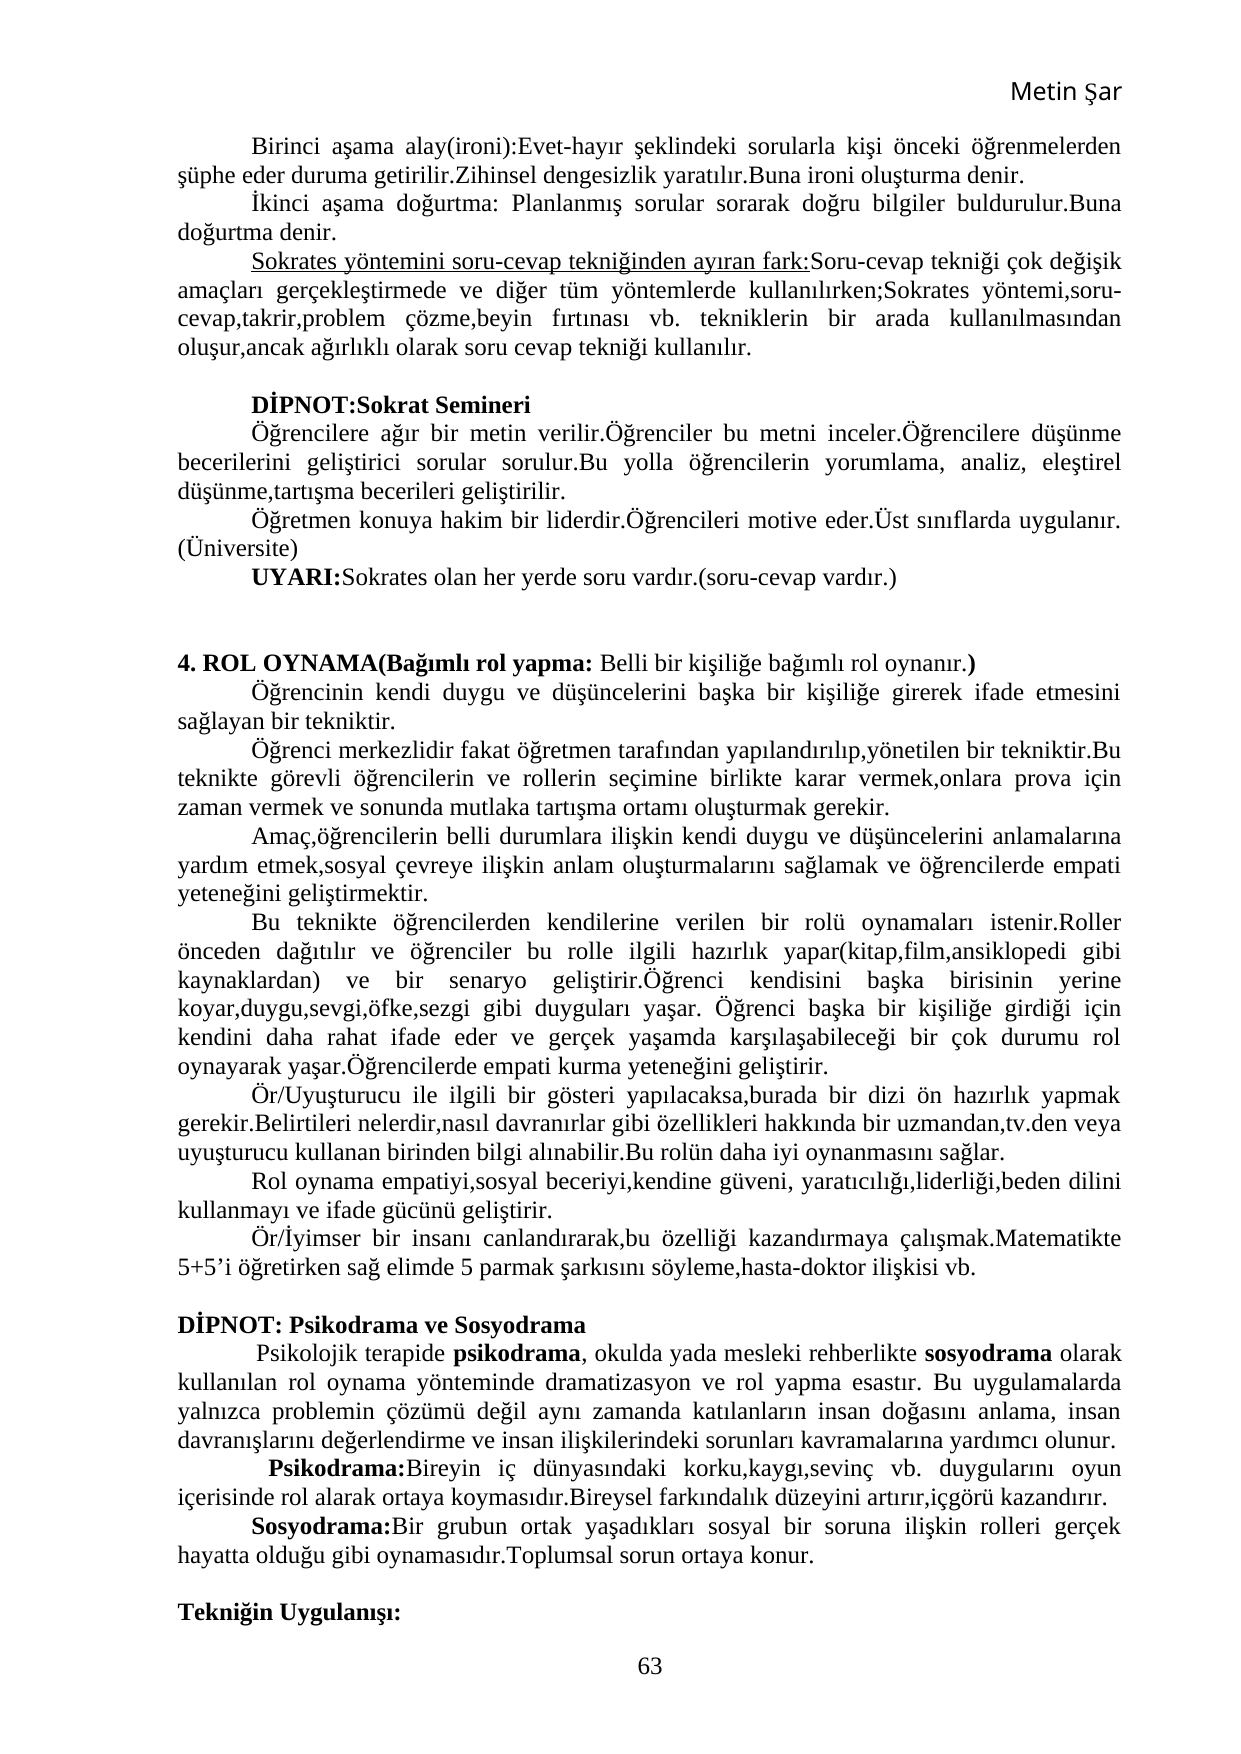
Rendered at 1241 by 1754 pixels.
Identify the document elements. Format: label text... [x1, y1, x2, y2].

text İkinci aşama doğurtma: Planlanmış sorular sorarak doğru bilgiler buldurulur.Buna doğurtma denir. [177, 188, 1122, 246]
text 4. ROL OYNAMA(Bağımlı rol yapma: Belli bir kişiliğe bağımlı rol oynanır.) [177, 648, 1122, 677]
text Öğrenci merkezlidir fakat öğretmen tarafından yapılandırılıp,yönetilen bir tekniktir.Bu teknikte görevli öğrencilerin ve rollerin seçimine birlikte karar vermek,onlara prova için zaman vermek ve sonunda mutlaka tartışma ortamı oluşturmak gerekir. [177, 735, 1122, 821]
text Birinci aşama alay(ironi):Evet-hayır şeklindeki sorularla kişi önceki öğrenmelerden şüphe eder duruma getirilir.Zihinsel dengesizlik yaratılır.Buna ironi oluşturma denir. [177, 131, 1122, 188]
text Ör/Uyuşturucu ile ilgili bir gösteri yapılacaksa,burada bir dizi ön hazırlık yapmak gerekir.Belirtileri nelerdir,nasıl davranırlar gibi özellikleri hakkında bir uzmandan,tv.den veya uyuşturucu kullanan birinden bilgi alınabilir.Bu rolün daha iyi oynanmasını sağlar. [177, 1080, 1122, 1166]
text DİPNOT:Sokrat Semineri [177, 390, 1122, 418]
text Bu teknikte öğrencilerden kendilerine verilen bir rolü oynamaları istenir.Roller önceden dağıtılır ve öğrenciler bu rolle ilgili hazırlık yapar(kitap,film,ansiklopedi gibi kaynaklardan) ve bir senaryo geliştirir.Öğrenci kendisini başka birisinin yerine koyar,duygu,sevgi,öfke,sezgi gibi duyguları yaşar. Öğrenci başka bir kişiliğe girdiği için kendini daha rahat ifade eder ve gerçek yaşamda karşılaşabileceği bir çok durumu rol oynayarak yaşar.Öğrencilerde empati kurma yeteneğini geliştirir. [177, 907, 1122, 1080]
text Öğrencilere ağır bir metin verilir.Öğrenciler bu metni inceler.Öğrencilere düşünme becerilerini geliştirici sorular sorulur.Bu yolla öğrencilerin yorumlama, analiz, eleştirel düşünme,tartışma becerileri geliştirilir. [177, 418, 1122, 505]
text Sosyodrama:Bir grubun ortak yaşadıkları sosyal bir soruna ilişkin rolleri gerçek hayatta olduğu gibi oynamasıdır.Toplumsal sorun ortaya konur. [177, 1511, 1122, 1568]
text Öğrencinin kendi duygu ve düşüncelerini başka bir kişiliğe girerek ifade etmesini sağlayan bir tekniktir. [177, 677, 1122, 735]
text DİPNOT: Psikodrama ve Sosyodrama [177, 1310, 1122, 1338]
text Rol oynama empatiyi,sosyal beceriyi,kendine güveni, yaratıcılığı,liderliği,beden dilini kullanmayı ve ifade gücünü geliştirir. [177, 1166, 1122, 1223]
text Psikodrama:Bireyin iç dünyasındaki korku,kaygı,sevinç vb. duygularını oyun içerisinde rol alarak ortaya koymasıdır.Bireysel farkındalık düzeyini artırır,içgörü kazandırır. [177, 1453, 1122, 1511]
text Öğretmen konuya hakim bir liderdir.Öğrencileri motive eder.Üst sınıflarda uygulanır.(Üniversite) [177, 505, 1122, 562]
text Sokrates yöntemini soru-cevap tekniğinden ayıran fark:Soru-cevap tekniği çok değişik amaçları gerçekleştirmede ve diğer tüm yöntemlerde kullanılırken;Sokrates yöntemi,soru-cevap,takrir,problem çözme,beyin fırtınası vb. tekniklerin bir arada kullanılmasından oluşur,ancak ağırlıklı olarak soru cevap tekniği kullanılır. [177, 246, 1122, 361]
text UYARI:Sokrates olan her yerde soru vardır.(soru-cevap vardır.) [177, 562, 1122, 591]
text Amaç,öğrencilerin belli durumlara ilişkin kendi duygu ve düşüncelerini anlamalarına yardım etmek,sosyal çevreye ilişkin anlam oluşturmalarını sağlamak ve öğrencilerde empati yeteneğini geliştirmektir. [177, 821, 1122, 907]
text Ör/İyimser bir insanı canlandırarak,bu özelliği kazandırmaya çalışmak.Matematikte 5+5’i öğretirken sağ elimde 5 parmak şarkısını söyleme,hasta-doktor ilişkisi vb. [177, 1223, 1122, 1281]
text Tekniğin Uygulanışı: [177, 1597, 1122, 1626]
text Psikolojik terapide psikodrama, okulda yada mesleki rehberlikte sosyodrama olarak kullanılan rol oynama yönteminde dramatizasyon ve rol yapma esastır. Bu uygulamalarda yalnızca problemin çözümü değil aynı zamanda katılanların insan doğasını anlama, insan davranışlarını değerlendirme ve insan ilişkilerindeki sorunları kavramalarına yardımcı olunur. [177, 1338, 1122, 1453]
